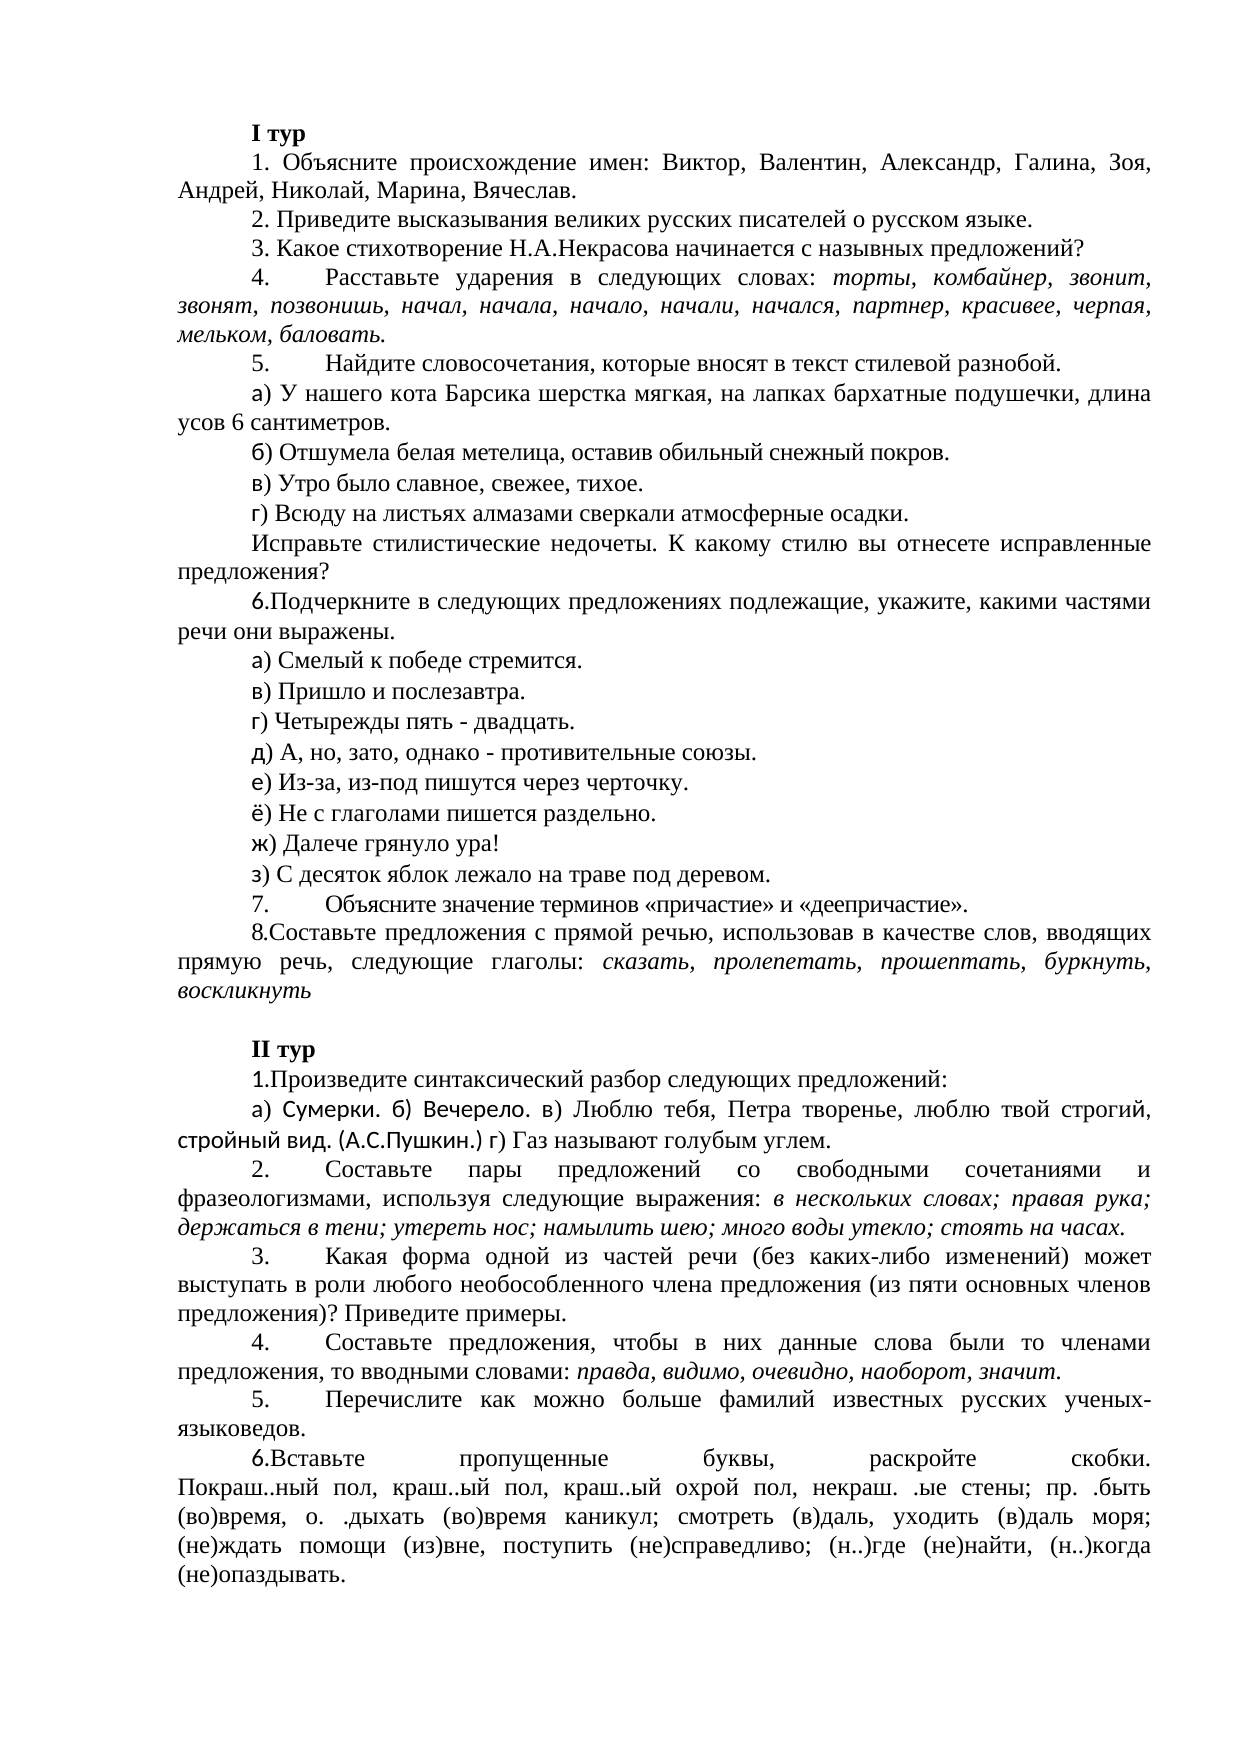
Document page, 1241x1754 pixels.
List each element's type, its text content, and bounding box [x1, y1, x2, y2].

text 6.Вставьте пропущенные буквы, раскройте скобки. Покраш..ный пол, краш..ый пол, краш..ый охрой пол, некраш. .ые стены; пр. .быть (во)время, о. .дыхать (во)время каникул; смотреть (в)даль, уходить (в)даль моря; (не)ждать помощи (из)вне, поступить (не)справедливо; (н..)где (не)найти, (н..)когда (не)опаздывать. [177, 1442, 1152, 1587]
list Какая форма одной из частей речи (без каких-либо изменений) может выступать в роли любого необособленного члена предложения (из пяти основных членов предложения)? Приведите примеры. [177, 1241, 1152, 1327]
text 1. Объясните происхождение имен: Виктор, Валентин, Александр, Галина, Зоя, Андрей, Николай, Марина, Вячеслав. [177, 147, 1152, 204]
text г) Всюду на листьях алмазами сверкали атмосферные осадки. [177, 497, 1152, 528]
text I тур [177, 118, 1152, 147]
list Найдите словосочетания, которые вносят в текст стилевой разнобой. [177, 348, 1152, 377]
text а) Смелый к победе стремится. [177, 644, 1152, 675]
text 3. Какое стихотворение Н.А.Некрасова начинается с назывных предложений? [177, 233, 1152, 262]
list Составьте пары предложений со свободными сочетаниями и фразеологизмами, используя следующие выражения: в нескольких словах; правая рука; держаться в тени; утереть нос; намылить шею; много воды утекло; стоять на часах. [177, 1154, 1152, 1241]
list Расставьте ударения в следующих словах: торты, комбайнер, звонит, звонят, позвонишь, начал, начала, начало, начали, начался, партнер, красивее, черпая, мельком, баловать. [177, 262, 1152, 348]
text а) У нашего кота Барсика шерстка мягкая, на лапках бархатные подушечки, длина усов 6 сантиметров. [177, 377, 1152, 436]
text Исправьте стилистические недочеты. К какому стилю вы отнесете исправленные предложения? [177, 528, 1152, 585]
list Составьте предложения, чтобы в них данные слова были то членами предложения, то вводными словами: правда, видимо, очевидно, наоборот, значит. [177, 1327, 1152, 1384]
list Объясните значение терминов «причастие» и «деепричастие». [177, 889, 1152, 917]
text ж) Далече грянуло ура! [177, 828, 1152, 858]
text б) Отшумела белая метелица, оставив обильный снежный покров. [177, 436, 1152, 467]
text 6.Подчеркните в следующих предложениях подлежащие, укажите, какими частями речи они выражены. [177, 585, 1152, 644]
text в) Утро было славное, свежее, тихое. [177, 467, 1152, 497]
text з) С десяток яблок лежало на траве под деревом. [177, 858, 1152, 889]
text 2. Приведите высказывания великих русских писателей о русском языке. [177, 204, 1152, 233]
text 1.Произведите синтаксический разбор следующих предложений: [177, 1063, 1152, 1093]
list Перечислите как можно больше фамилий известных русских ученых-языковедов. [177, 1384, 1152, 1442]
text а) Сумерки. б) Вечерело. в) Люблю тебя, Петра творенье, люблю твой строгий, стройный вид. (А.С.Пушкин.) г) Газ называют голубым углем. [177, 1093, 1152, 1154]
text ё) Не с глаголами пишется раздельно. [177, 797, 1152, 828]
text 8.Составьте предложения с прямой речью, использовав в качестве слов, вводящих прямую речь, следующие глаголы: сказать, пролепетать, прошептать, буркнуть, воскликнуть [177, 917, 1152, 1004]
text II тур [177, 1034, 1152, 1063]
text д) А, но, зато, однако - противительные союзы. [177, 736, 1152, 767]
text е) Из-за, из-под пишутся через черточку. [177, 767, 1152, 797]
text в) Пришло и послезавтра. [177, 675, 1152, 706]
text г) Четырежды пять - двадцать. [177, 706, 1152, 736]
